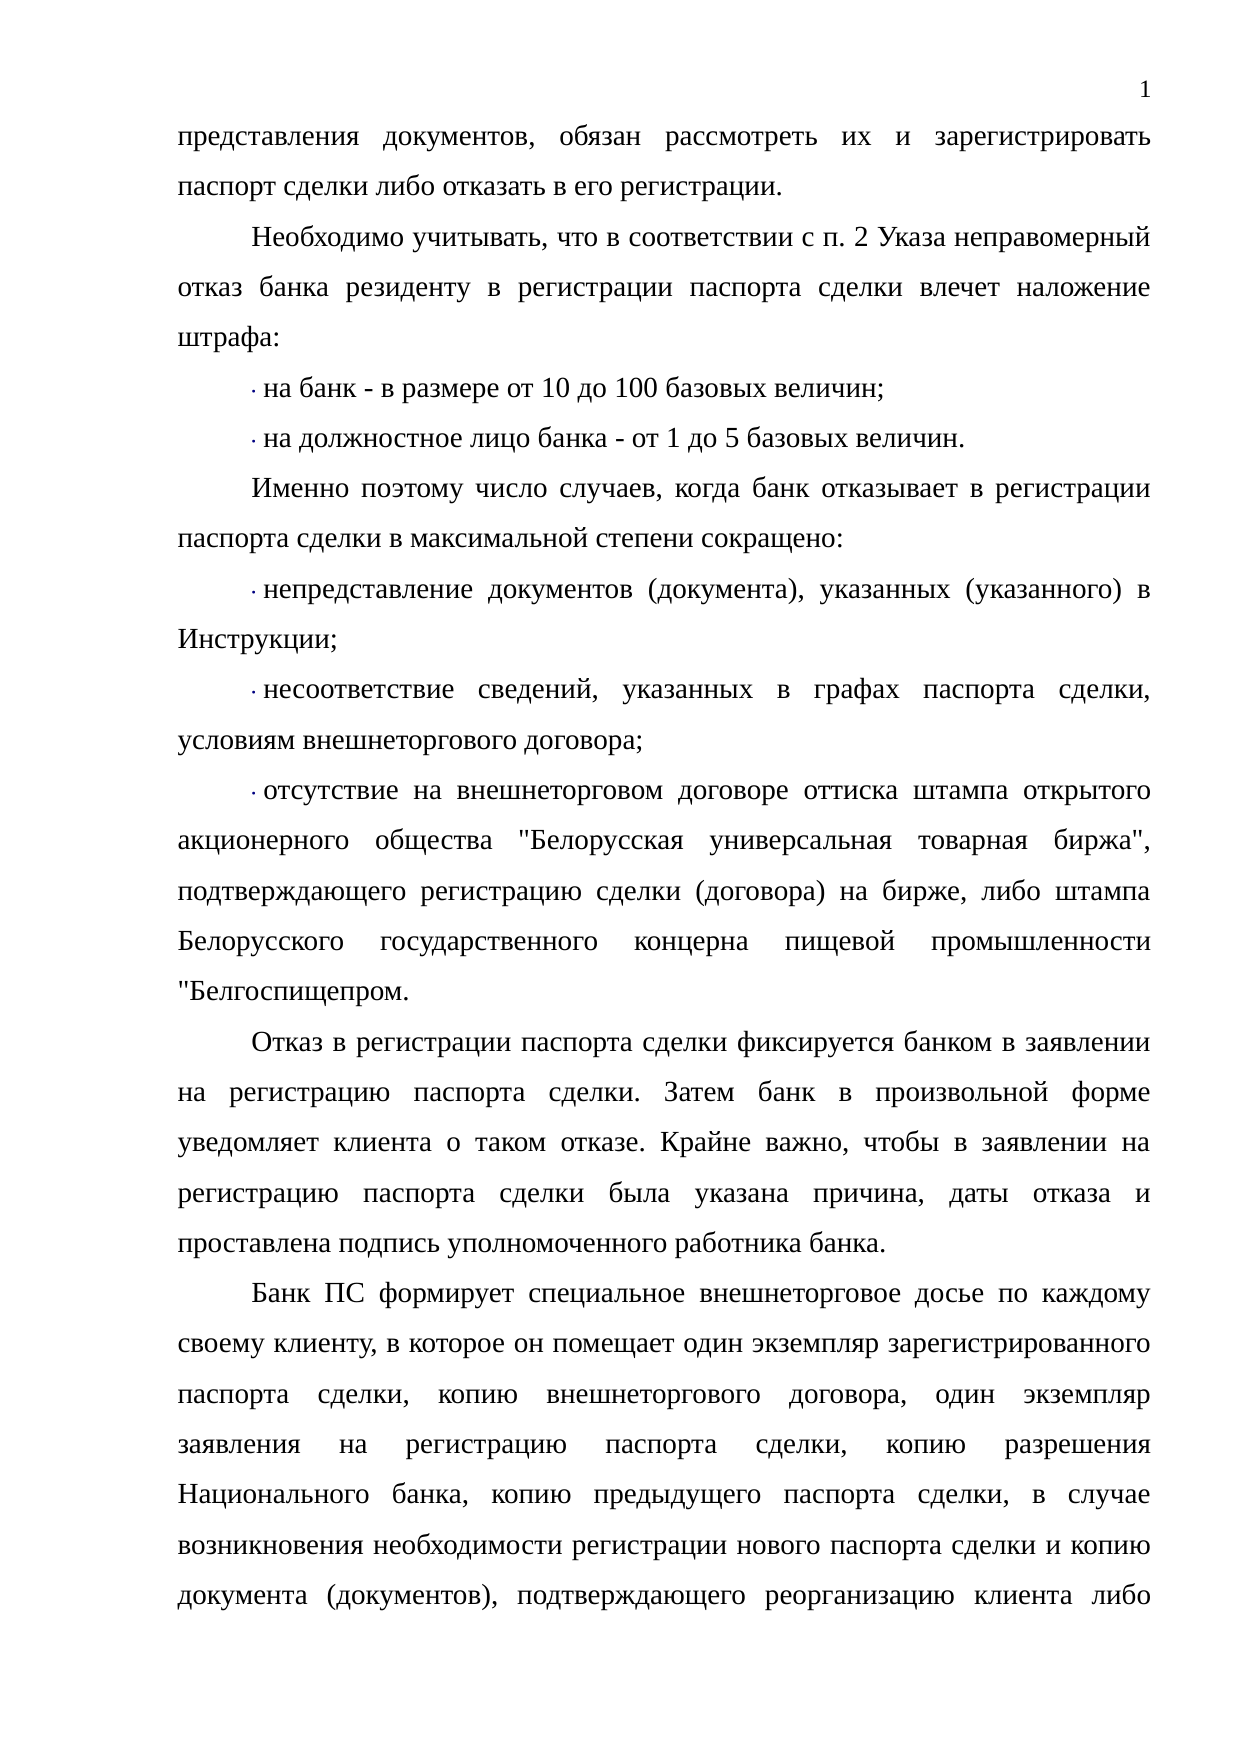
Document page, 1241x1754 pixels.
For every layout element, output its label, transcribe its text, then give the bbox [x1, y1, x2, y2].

list на должностное лицо банка - от 1 до 5 базовых величин. [177, 420, 1152, 453]
list непредставление документов (документа), указанных (указанного) в Инструкции; [177, 571, 1152, 655]
text Именно поэтому число случаев, когда банк отказывает в регистрации паспорта сделки в максимальной степени сокращено: [177, 470, 1152, 554]
list на банк - в размере от 10 до 100 базовых величин; [177, 370, 1152, 403]
list отсутствие на внешнеторговом договоре оттиска штампа открытого акционерного общества "Белорусская универсальная товарная биржа", подтверждающего регистрацию сделки (договора) на бирже, либо штампа Белорусского государственного концерна пищевой промышленности "Белгоспищепром. [177, 772, 1152, 1007]
text Необходимо учитывать, что в соответствии с п. 2 Указа неправомерный отказ банка резиденту в регистрации паспорта сделки влечет наложение штрафа: [177, 219, 1152, 353]
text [177, 118, 1152, 202]
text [177, 1275, 1152, 1611]
text Отказ в регистрации паспорта сделки фиксируется банком в заявлении на регистрацию паспорта сделки. Затем банк в произвольной форме уведомляет клиента о таком отказе. Крайне важно, чтобы в заявлении на регистрацию паспорта сделки была указана причина, даты отказа и проставлена подпись уполномоченного работника банка. [177, 1024, 1152, 1258]
list несоответствие сведений, указанных в графах паспорта сделки, условиям внешнеторгового договора; [177, 672, 1152, 755]
